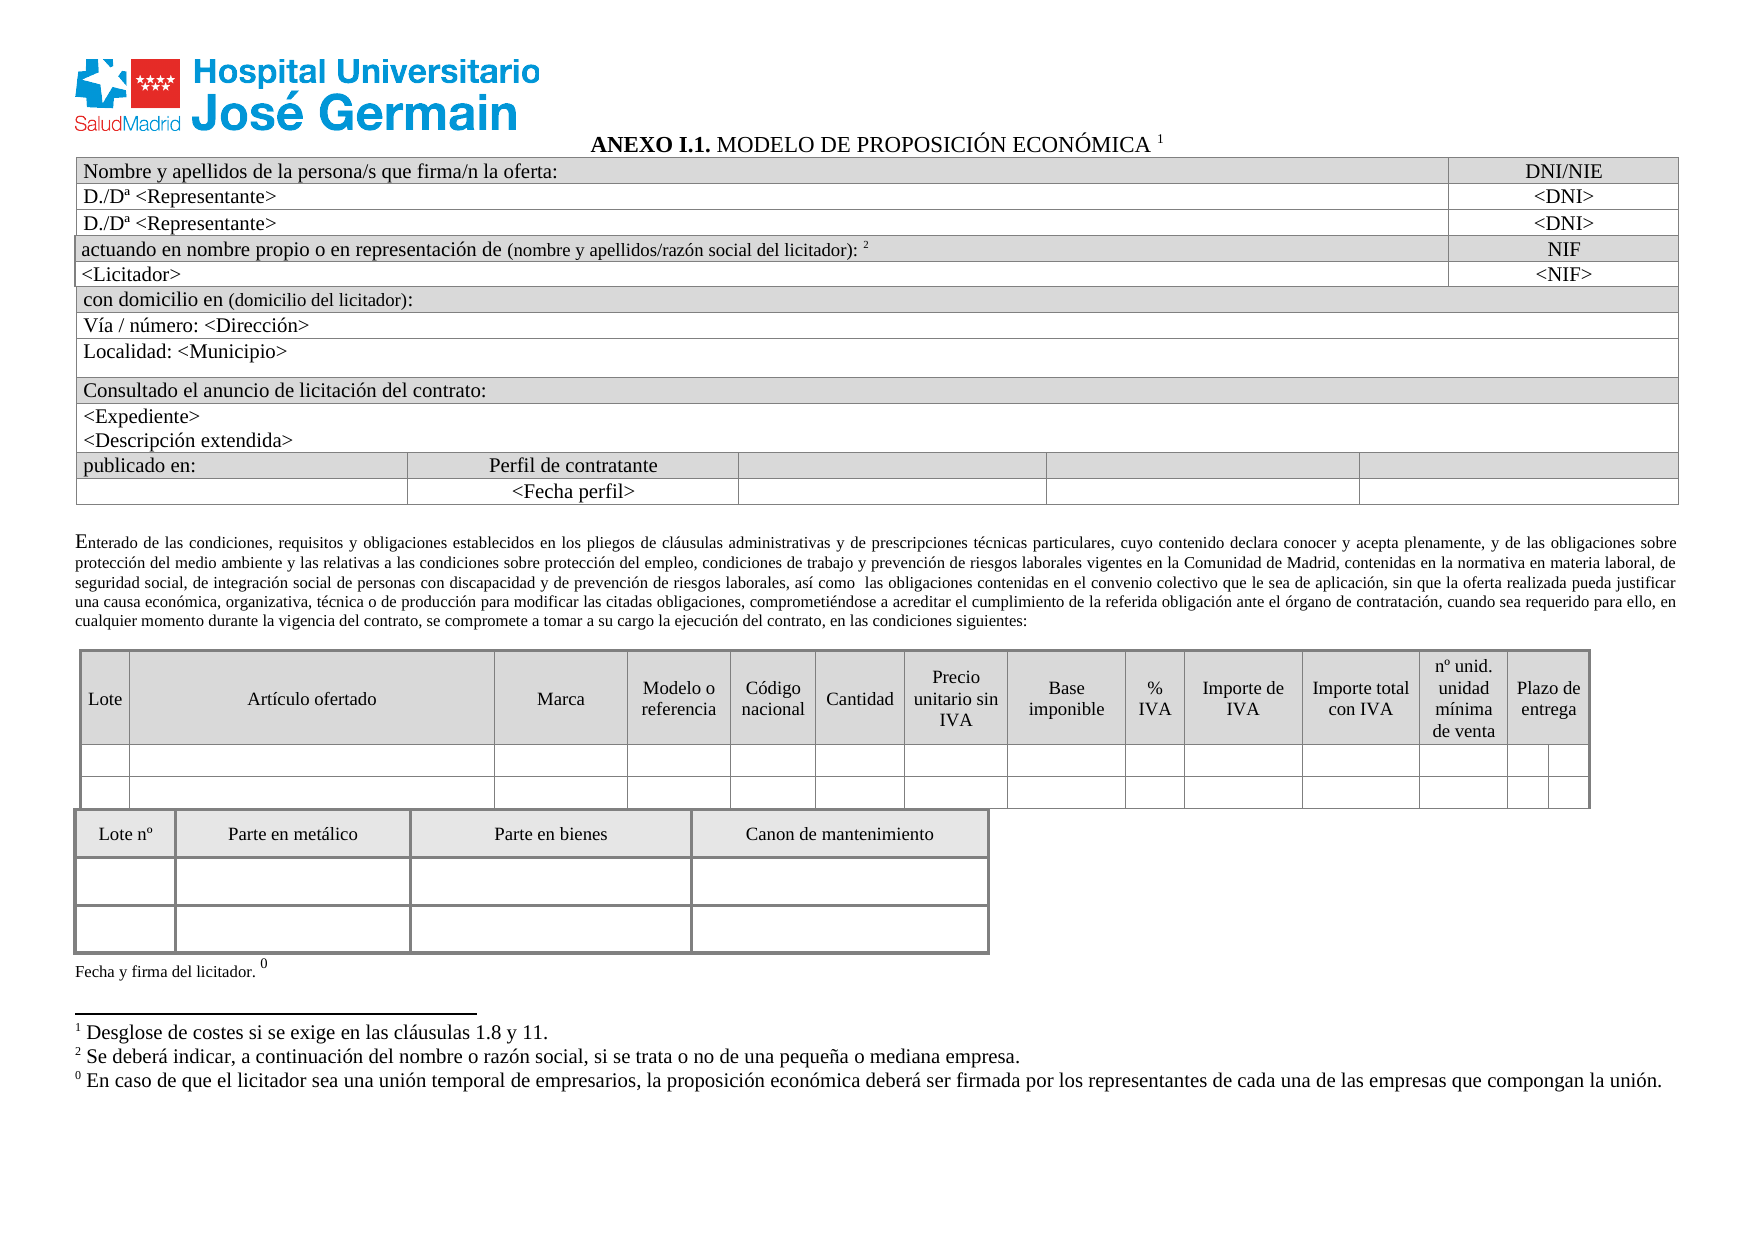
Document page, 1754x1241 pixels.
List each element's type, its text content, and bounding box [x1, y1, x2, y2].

picture [75, 59, 85, 88]
table_cell [130, 777, 494, 808]
table_cell <DNI> [1449, 184, 1678, 209]
table_header Lote [82, 652, 129, 744]
table_cell [412, 859, 690, 904]
table_cell [1303, 777, 1419, 808]
picture [344, 59, 353, 78]
table_cell [1047, 453, 1359, 478]
table_cell [1549, 745, 1588, 776]
picture [414, 110, 421, 131]
table_cell [731, 745, 815, 776]
table_cell [628, 777, 730, 808]
table_cell <Fecha perfil> [408, 479, 738, 504]
table_cell [816, 745, 904, 776]
table_cell Perfil de contratante [408, 453, 738, 478]
table_cell Lote nº [77, 811, 174, 856]
table_header Código nacional [731, 652, 815, 744]
table_header Importe total con IVA [1303, 652, 1419, 744]
table_cell publicado en: [77, 453, 407, 478]
table_cell [905, 745, 1007, 776]
table_header Artículo ofertado [130, 652, 494, 744]
picture [201, 59, 209, 67]
table_cell <DNI> [1449, 210, 1678, 235]
table_cell [1303, 745, 1419, 776]
table_cell NIF [1449, 236, 1678, 261]
table_cell <NIF> [1449, 262, 1678, 286]
table_cell [82, 745, 129, 776]
picture [476, 69, 491, 78]
picture [457, 119, 466, 125]
table_header Nombre y apellidos de la persona/s que firma/n la oferta: [77, 158, 1448, 183]
table_cell [1420, 745, 1507, 776]
table_header Modelo o referencia [628, 652, 730, 744]
table_cell D./Dª <Representante> [77, 184, 1448, 209]
table_cell [177, 907, 409, 951]
picture [499, 110, 508, 131]
table_cell [1008, 777, 1125, 808]
table_cell [1360, 479, 1678, 504]
table_cell [1008, 745, 1125, 776]
text ANEXO I.1. MODELO DE PROPOSICIÓN ECONÓMICA [75, 131, 1679, 157]
table_cell [739, 479, 1046, 504]
text Fecha y firma del licitador. [75, 954, 1679, 983]
table_header Precio unitario sin IVA [905, 652, 1007, 744]
text Enterado de las condiciones, requisitos y obligaciones establecidos en los pliegos de cláusulas administrativas y de prescripciones técnicas particulares, cuyo contenido declara conocer y acepta plenamente, y de las obligaciones sobre protección del medio ambiente y las relativas a las condiciones sobre protección del empleo, condiciones de trabajo y prevención de riesgos laborales vigentes en la Comunidad de Madrid, contenidas en la normativa en materia laboral, de seguridad social, de integración social de personas con discapacidad y de prevención de riesgos laborales, así como las obligaciones contenidas en el convenio colectivo que le sea de aplicación, sin que la oferta realizada pueda justificar una causa económica, organizativa, técnica o de producción para modificar las citadas obligaciones, comprometiéndose a acreditar el cumplimiento de la referida obligación ante el órgano de contratación, cuando sea requerido para ello, en cualquier momento durante la vigencia del contrato, se compromete a tomar a su cargo la ejecución del contrato, en las condiciones siguientes: [75, 529, 1679, 630]
table_cell actuando en nombre propio o en representación de (nombre y apellidos/razón social del licitador): [76, 236, 1448, 261]
table_cell [905, 777, 1007, 808]
table_cell [77, 859, 174, 904]
table_cell [1508, 777, 1548, 808]
table_header Marca [495, 652, 627, 744]
table_cell [177, 859, 409, 904]
table_cell [693, 859, 987, 904]
table_cell [130, 745, 494, 776]
table_cell [412, 907, 690, 951]
table_cell Parte en metálico [177, 811, 409, 856]
table_cell [1126, 777, 1184, 808]
table_cell [1549, 777, 1588, 808]
table_cell [495, 745, 627, 776]
table_header Base imponible [1008, 652, 1125, 744]
table_cell [1508, 745, 1548, 776]
table_cell [731, 777, 815, 808]
picture [75, 59, 539, 131]
table_cell [1360, 453, 1678, 478]
table_header Plazo de entrega [1508, 652, 1588, 744]
table_cell [1047, 479, 1359, 504]
picture [229, 109, 239, 124]
table_cell [77, 907, 174, 951]
table_cell Parte en bienes [412, 811, 690, 856]
table_cell Canon de mantenimiento [693, 811, 987, 856]
table_cell [82, 777, 129, 808]
table_cell <Expediente> <Descripción extendida> [77, 404, 1678, 452]
table_cell Consultado el anuncio de licitación del contrato: [77, 378, 1678, 403]
table_cell [495, 777, 627, 808]
table_header % IVA [1126, 652, 1184, 744]
table_header DNI/NIE [1449, 158, 1678, 183]
table_cell [739, 453, 1046, 478]
table_cell [693, 907, 987, 951]
table_cell [77, 479, 407, 504]
table_cell Localidad: <Municipio> [77, 339, 1678, 377]
table_header nº unid. unidad mínima de venta [1420, 652, 1507, 744]
table_cell [1126, 745, 1184, 776]
table_cell [628, 745, 730, 776]
table_cell [1420, 777, 1507, 808]
table_cell <Licitador> [76, 262, 1448, 286]
table_header Cantidad [816, 652, 904, 744]
table_cell Vía / número: <Dirección> [77, 313, 1678, 338]
picture [528, 69, 534, 79]
table_cell [1185, 777, 1302, 808]
picture [430, 110, 437, 131]
table_header Importe de IVA [1185, 652, 1302, 744]
table_cell D./Dª <Representante> [77, 210, 1448, 235]
table_cell [816, 777, 904, 808]
table_cell [1185, 745, 1302, 776]
table_cell con domicilio en (domicilio del licitador): [77, 287, 1678, 312]
